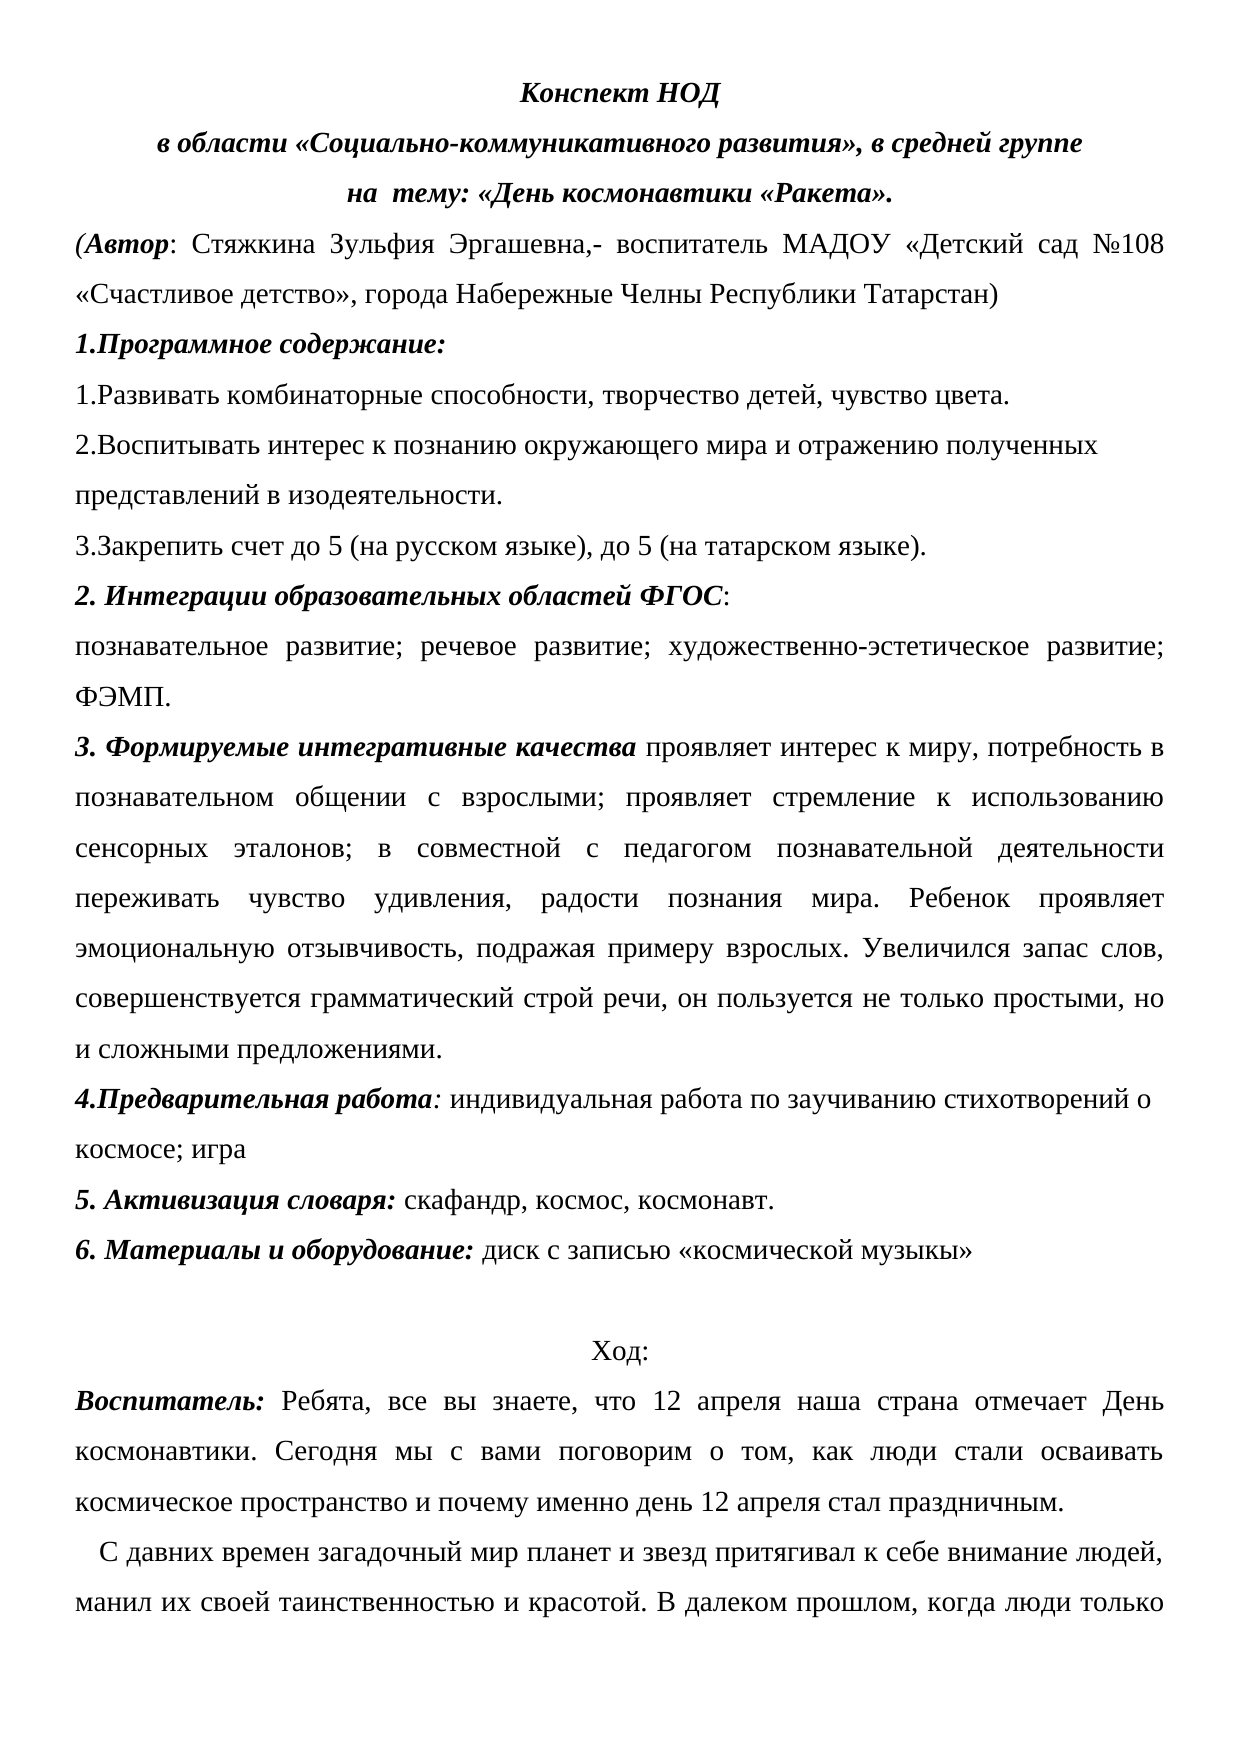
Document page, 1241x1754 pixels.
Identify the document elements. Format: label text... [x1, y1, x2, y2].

text 2. Интеграции образовательных областей ФГОС: [75, 578, 1165, 612]
text 6. Материалы и оборудование: диск с записью «космической музыкы» [75, 1232, 1165, 1266]
text 1.Развивать комбинаторные способности, творчество детей, чувство цвета. [75, 377, 1165, 410]
text 4.Предварительная работа: индивидуальная работа по заучиванию стихотворений о космосе; игра [75, 1081, 1165, 1165]
text 1.Программное содержание: [75, 327, 1165, 360]
text 2.Воспитывать интерес к познанию окружающего мира и отражению полученных представлений в изодеятельности. [75, 427, 1165, 511]
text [75, 1534, 1165, 1618]
text (Автор: Стяжкина Зульфия Эргашевна,- воспитатель МАДОУ «Детский сад №108 «Счастливое детство», города Набережные Челны Республики Татарстан) [75, 226, 1165, 310]
text 3.Закрепить счет до 5 (на русском языке), до 5 (на татарском языке). [75, 528, 1165, 561]
text на тему: «День космонавтики «Ракета». [75, 176, 1165, 209]
text Ход: [75, 1333, 1165, 1366]
text в области «Социально-коммуникативного развития», в средней группе [75, 125, 1165, 159]
text Воспитатель: Ребята, все вы знаете, что 12 апреля наша страна отмечает День космонавтики. Сегодня мы с вами поговорим о том, как люди стали осваивать космическое пространство и почему именно день 12 апреля стал праздничным. [75, 1383, 1165, 1517]
text 5. Активизация словаря: скафандр, космос, космонавт. [75, 1182, 1165, 1215]
text 3. Формируемые интегративные качества проявляет интерес к миру, потребность в познавательном общении с взрослыми; проявляет стремление к использованию сенсорных эталонов; в совместной с педагогом познавательной деятельности переживать чувство удивления, радости познания мира. Ребенок проявляет эмоциональную отзывчивость, подражая примеру взрослых. Увеличился запас слов, совершенствуется грамматический строй речи, он пользуется не только простыми, но и сложными предложениями. [75, 729, 1165, 1064]
text познавательное развитие; речевое развитие; художественно-эстетическое развитие; ФЭМП. [75, 628, 1165, 712]
text Конспект НОД [75, 75, 1165, 108]
